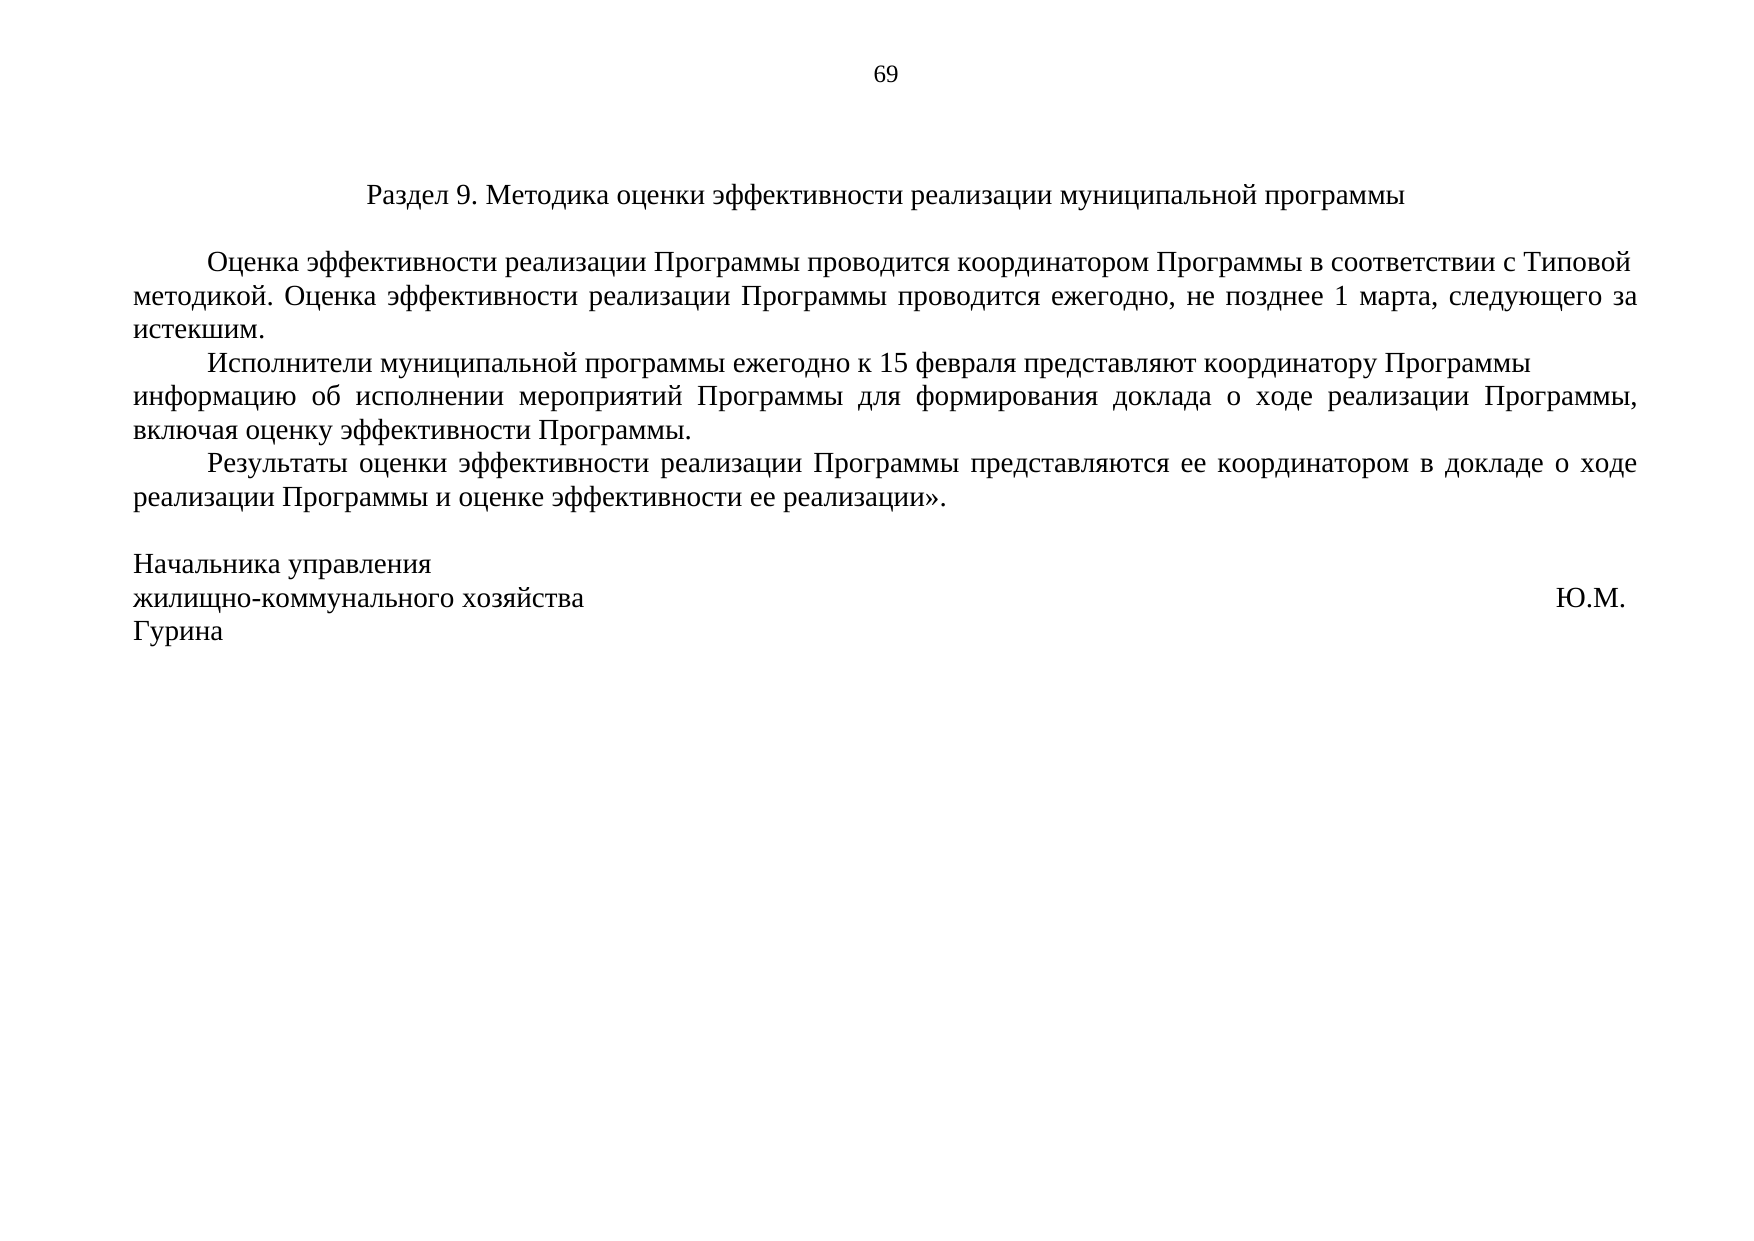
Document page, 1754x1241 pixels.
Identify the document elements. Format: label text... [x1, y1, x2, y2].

text Результаты оценки эффективности реализации Программы представляются ее координатором в докладе о ходе реализации Программы и оценке эффективности ее реализации». [133, 446, 1639, 513]
text Раздел 9. Методика оценки эффективности реализации муниципальной программы [133, 177, 1639, 211]
text жилищно-коммунального хозяйства Ю.М. Гурина [133, 580, 1639, 647]
text Начальника управления [133, 546, 1639, 580]
text Исполнители муниципальной программы ежегодно к 15 февраля представляют координатору Программы [133, 345, 1639, 378]
text методикой. Оценка эффективности реализации Программы проводится ежегодно, не позднее 1 марта, следующего за истекшим. [133, 278, 1639, 345]
text информацию об исполнении мероприятий Программы для формирования доклада о ходе реализации Программы, включая оценку эффективности Программы. [133, 378, 1639, 446]
text Оценка эффективности реализации Программы проводится координатором Программы в соответствии с Типовой [133, 244, 1639, 278]
